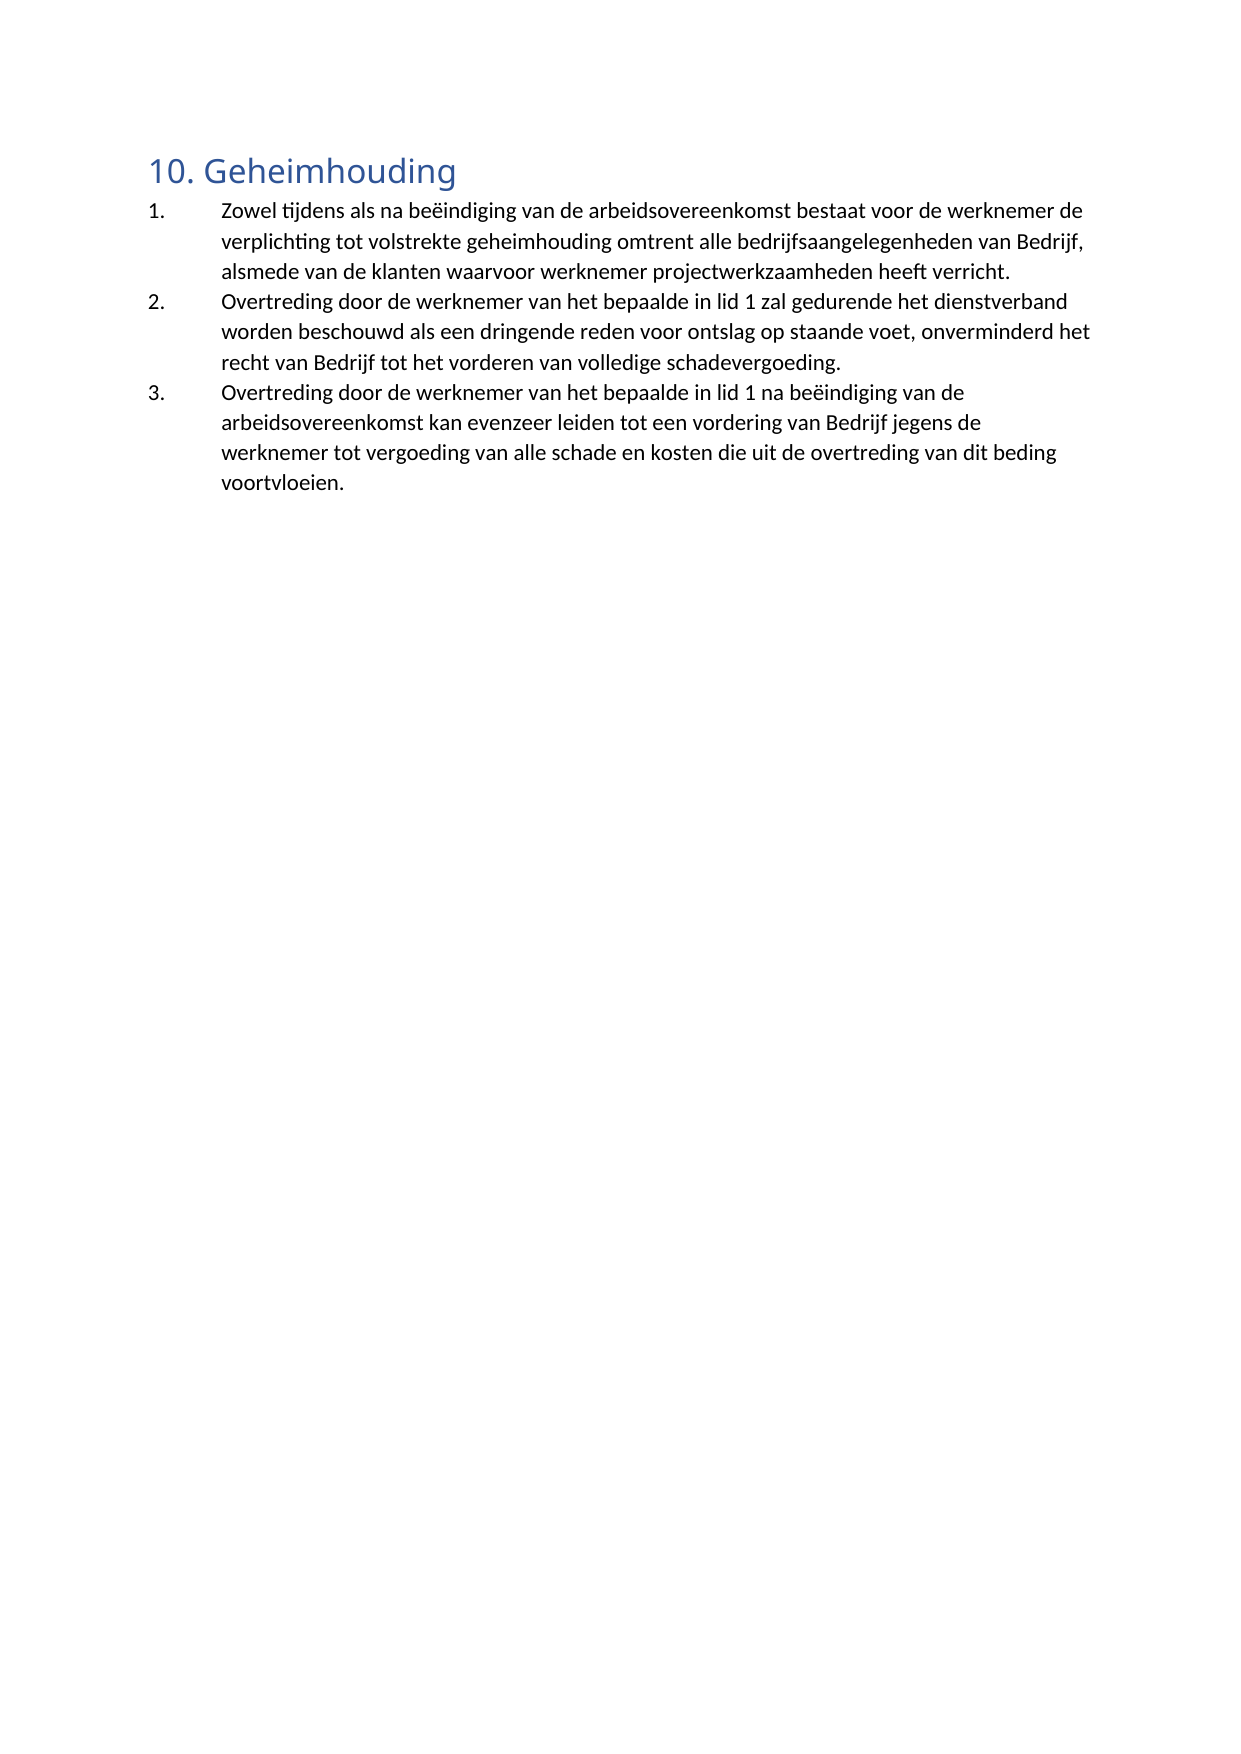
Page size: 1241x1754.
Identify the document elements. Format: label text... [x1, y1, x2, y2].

subtitle 10. Geheimhouding [148, 148, 1093, 193]
list Overtreding door de werknemer van het bepaalde in lid 1 na beëindiging van de arbeidsovereenkomst kan evenzeer leiden tot een vordering van Bedrijf jegens de werknemer tot vergoeding van alle schade en kosten die uit de overtreding van dit beding voortvloeien. [148, 378, 1093, 496]
list Overtreding door de werknemer van het bepaalde in lid 1 zal gedurende het dienstverband worden beschouwd als een dringende reden voor ontslag op staande voet, onverminderd het recht van Bedrijf tot het vorderen van volledige schadevergoeding. [148, 287, 1093, 376]
list Zowel tijdens als na beëindiging van de arbeidsovereenkomst bestaat voor de werknemer de verplichting tot volstrekte geheimhouding omtrent alle bedrijfsaangelegenheden van Bedrijf, alsmede van de klanten waarvoor werknemer projectwerkzaamheden heeft verricht. [148, 197, 1093, 285]
